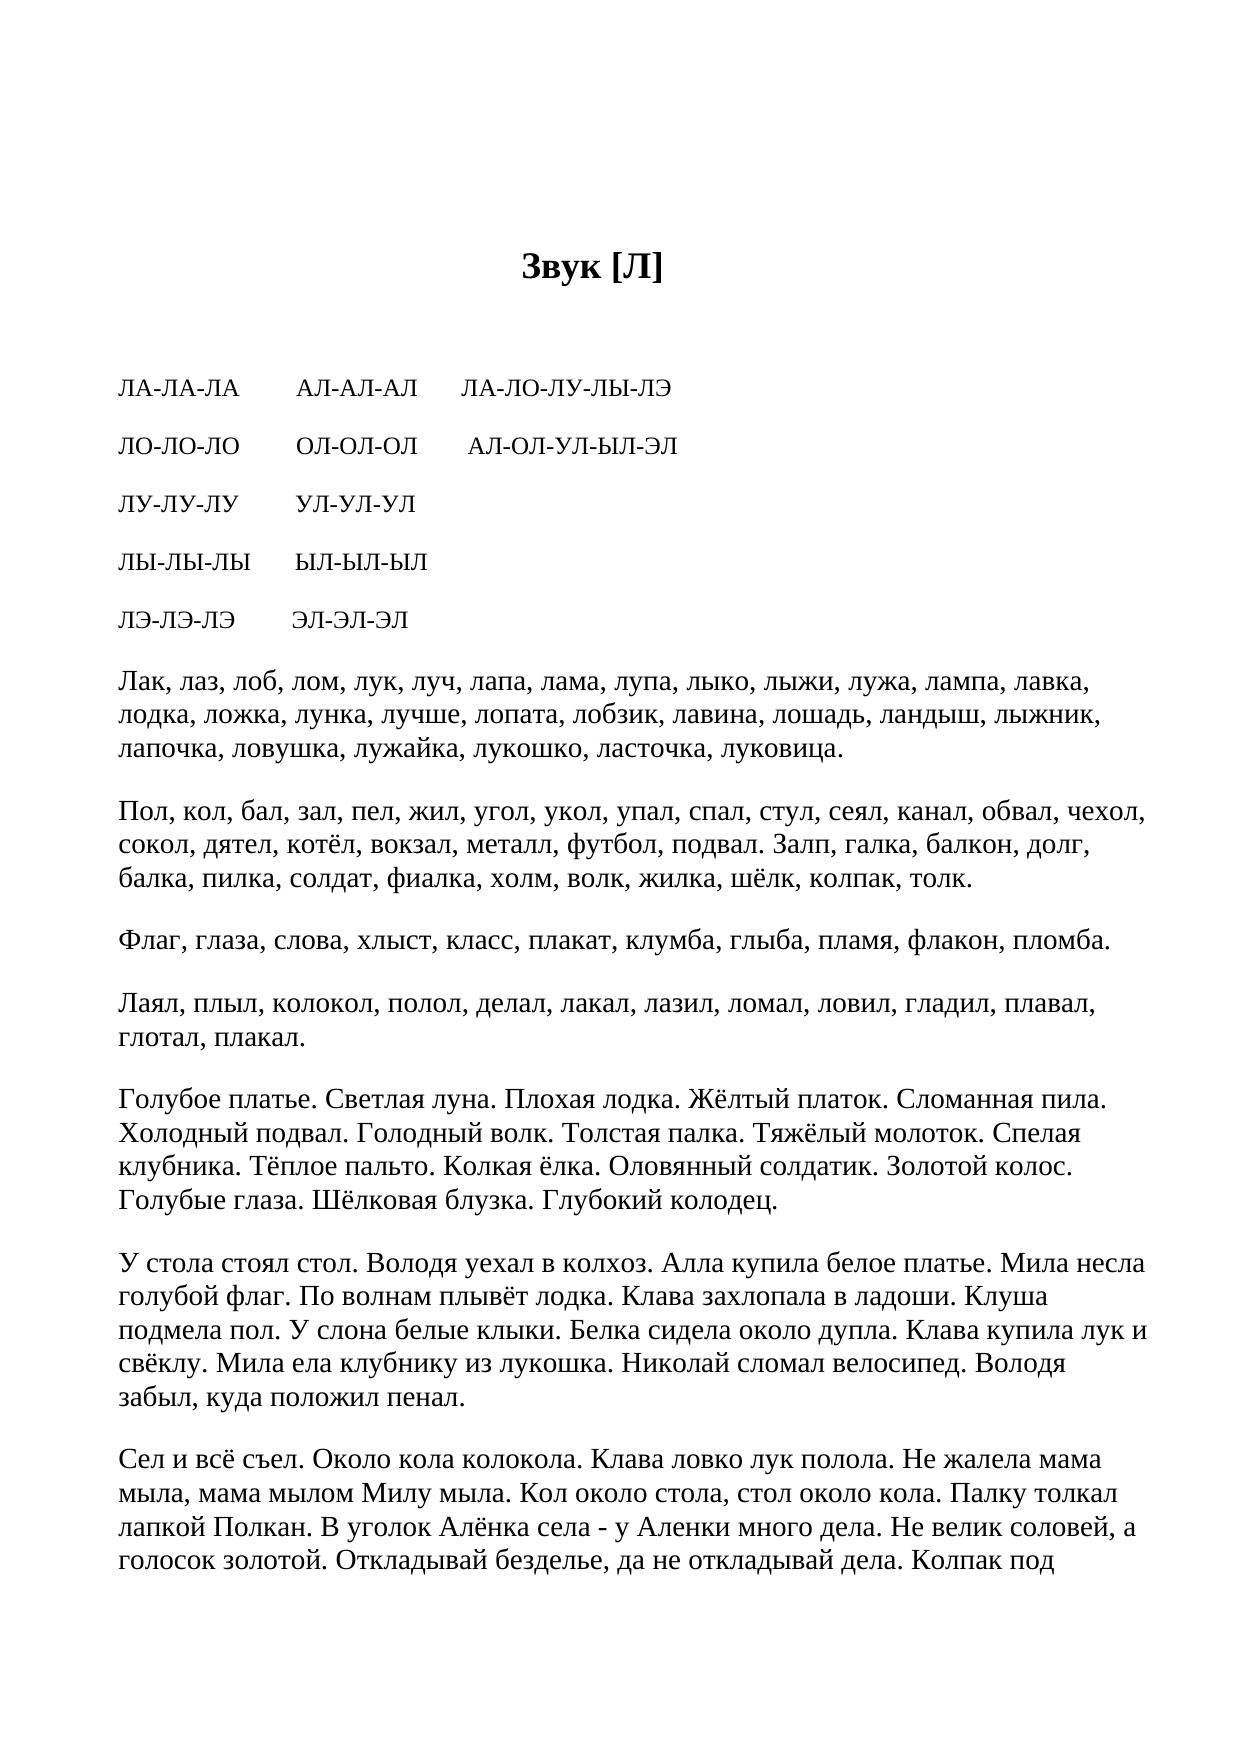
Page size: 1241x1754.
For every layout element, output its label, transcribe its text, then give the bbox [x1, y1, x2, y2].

text ЛЫ-ЛЫ-ЛЫ ЫЛ-ЫЛ-ЫЛ [118, 547, 1152, 576]
text ЛО-ЛО-ЛО ОЛ-ОЛ-ОЛ АЛ-ОЛ-УЛ-ЫЛ-ЭЛ [118, 431, 1152, 460]
text Голубое платье. Светлая луна. Плохая лодка. Жёлтый платок. Сломанная пила. Холодный подвал. Голодный волк. Толстая палка. Тяжёлый молоток. Спелая клубника. Тёплое пальто. Колкая ёлка. Оловянный солдатик. Золотой колос. Голубые глаза. Шёлковая блузка. Глубокий колодец. [118, 1081, 1152, 1216]
text Лаял, плыл, колокол, полол, делал, лакал, лазил, ломал, ловил, гладил, плавал, глотал, плакал. [118, 985, 1152, 1052]
text Звук [Л] [177, 243, 1152, 286]
text Пол, кол, бал, зал, пел, жил, угол, укол, упал, спал, стул, сеял, канал, обвал, чехол, сокол, дятел, котёл, вокзал, металл, футбол, подвал. Залп, галка, балкон, долг, балка, пилка, солдат, фиалка, холм, волк, жилка, шёлк, колпак, толк. [118, 793, 1152, 893]
text ЛА-ЛА-ЛА АЛ-АЛ-АЛ ЛА-ЛО-ЛУ-ЛЫ-ЛЭ [118, 373, 1152, 402]
text Флаг, глаза, слова, хлыст, класс, плакат, клумба, глыба, пламя, флакон, пломба. [118, 922, 1152, 956]
text Лак, лаз, лоб, лом, лук, луч, лапа, лама, лупа, лыко, лыжи, лужа, лампа, лавка, лодка, ложка, лунка, лучше, лопата, лобзик, лавина, лошадь, ландыш, лыжник, лапочка, ловушка, лужайка, лукошко, ласточка, луковица. [118, 663, 1152, 763]
text У стола стоял стол. Володя уехал в колхоз. Алла купила белое платье. Мила несла голубой флаг. По волнам плывёт лодка. Клава захлопала в ладоши. Клуша подмела пол. У слона белые клыки. Белка сидела около дупла. Клава купила лук и свёклу. Мила ела клубнику из лукошка. Николай сломал велосипед. Володя забыл, куда положил пенал. [118, 1245, 1152, 1412]
text ЛЭ-ЛЭ-ЛЭ ЭЛ-ЭЛ-ЭЛ [118, 605, 1152, 634]
text ЛУ-ЛУ-ЛУ УЛ-УЛ-УЛ [118, 489, 1152, 518]
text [118, 1442, 1152, 1576]
